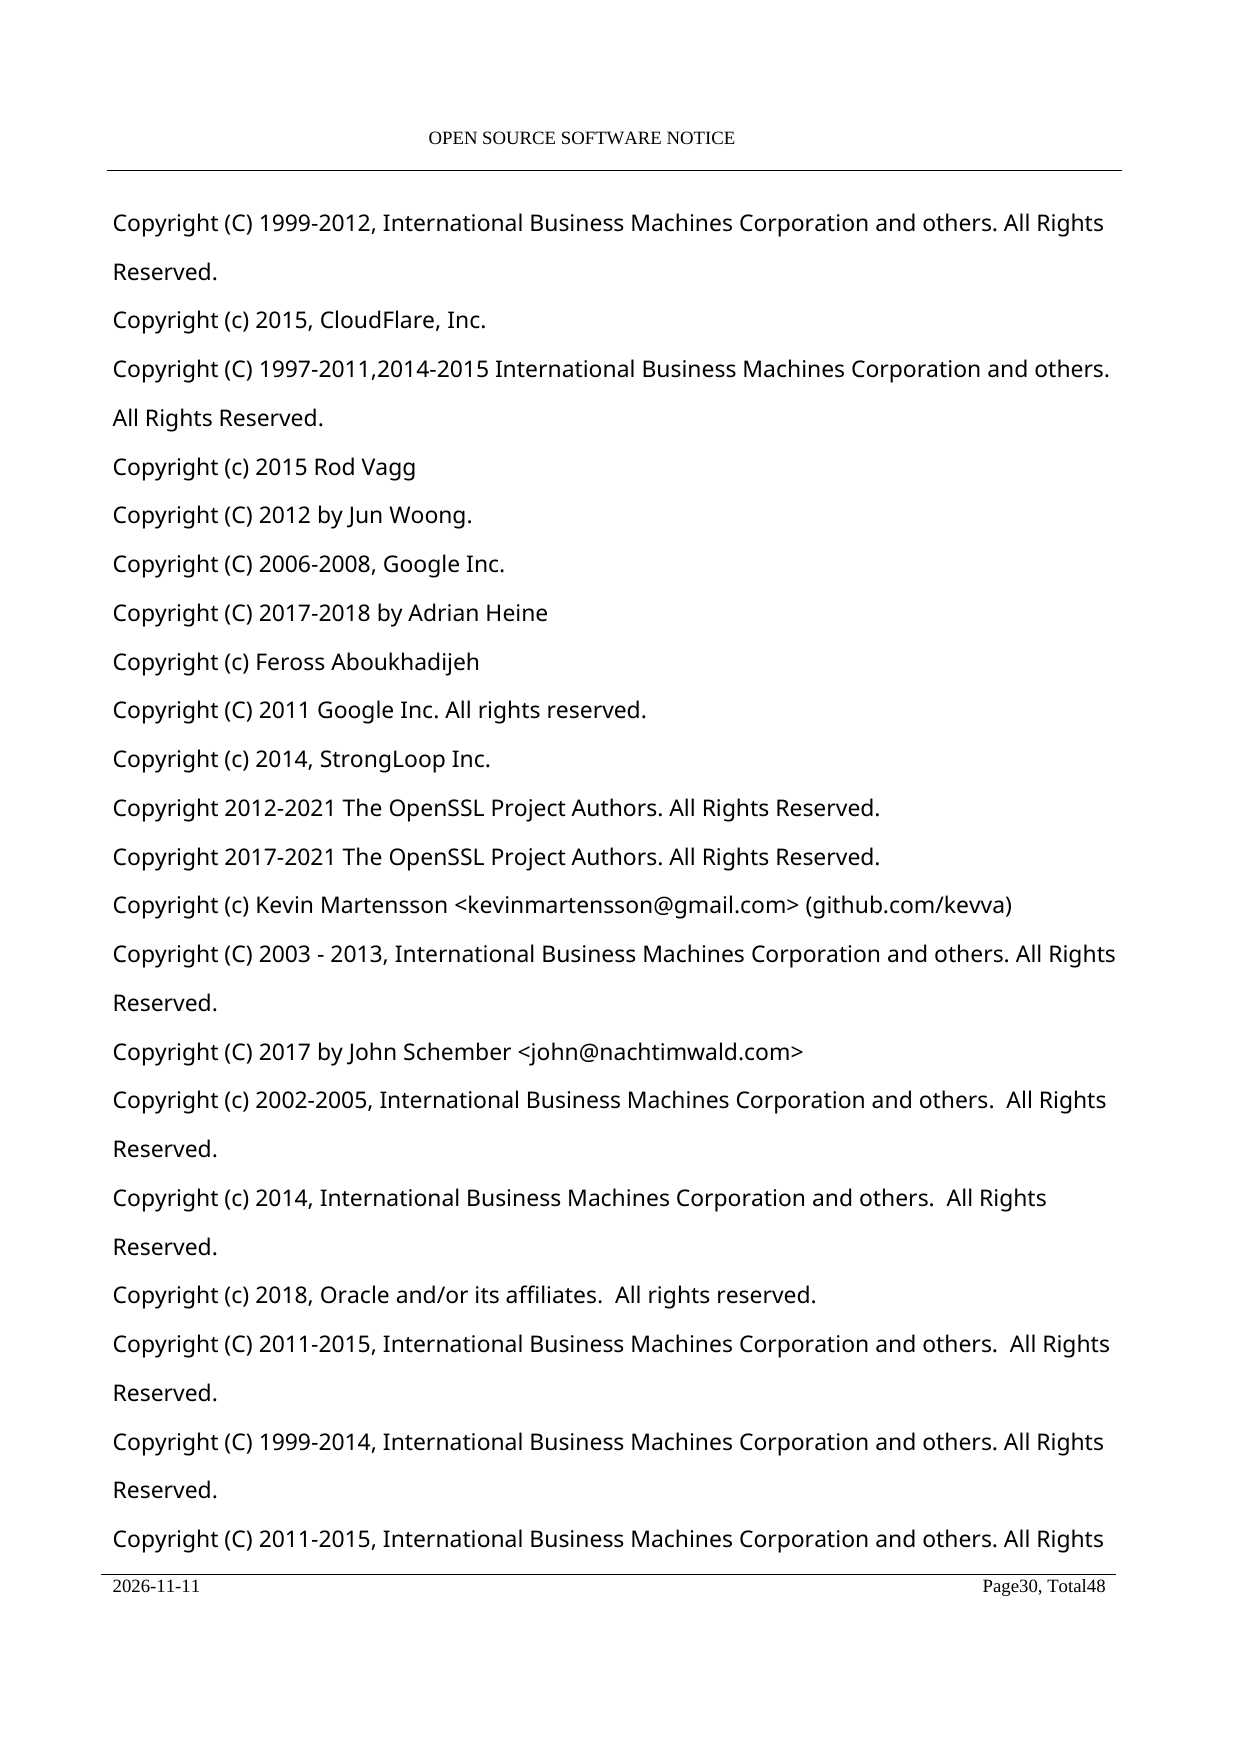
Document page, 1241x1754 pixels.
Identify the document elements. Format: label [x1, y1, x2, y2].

text [112, 206, 1128, 1555]
